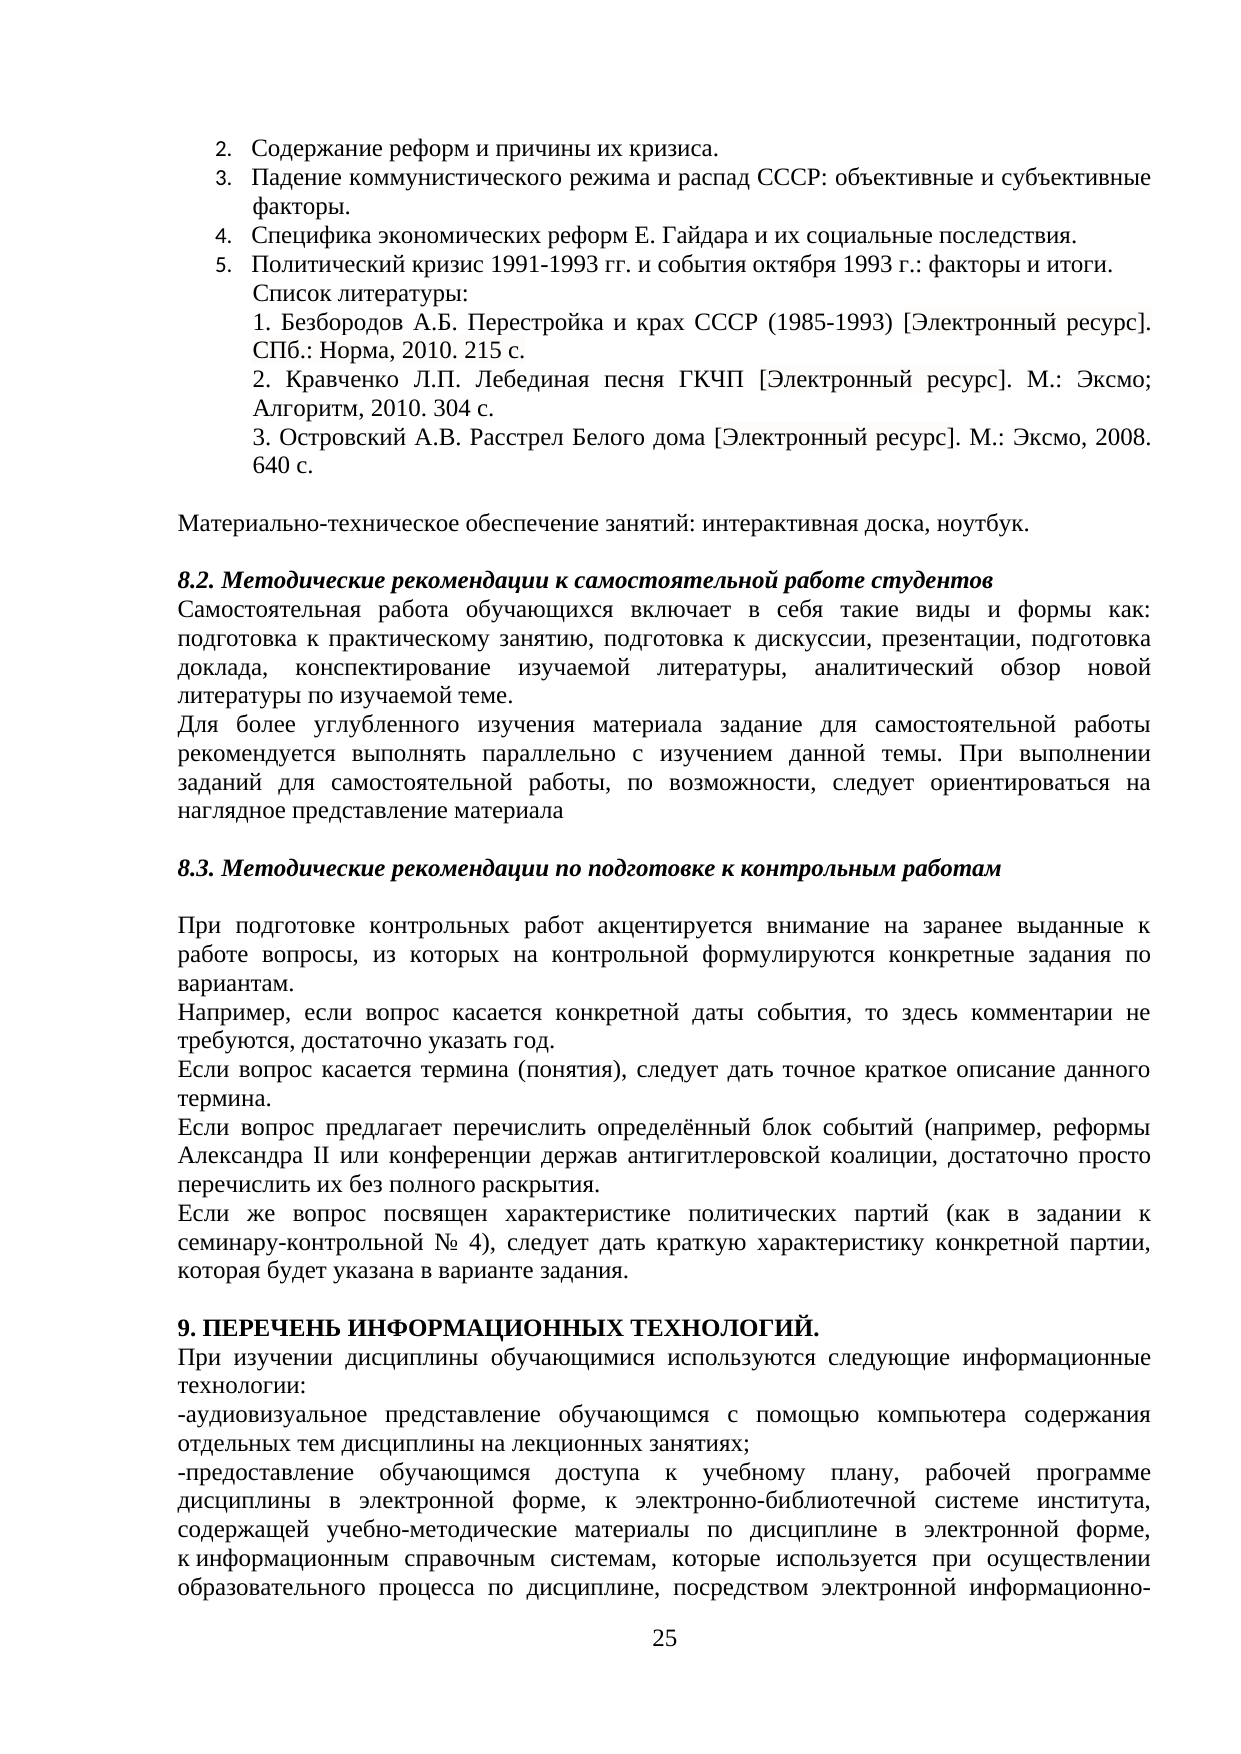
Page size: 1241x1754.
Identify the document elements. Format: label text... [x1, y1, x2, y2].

list 3. Островский А.В. Расстрел Белого дома [Электронный ресурс]. М.: Эксмо, 2008. 640 с. [252, 422, 1152, 479]
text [177, 1457, 1152, 1600]
list Содержание реформ и причины их кризиса. [215, 133, 1152, 162]
text Если вопрос касается термина (понятия), следует дать точное краткое описание данного термина. [177, 1054, 1152, 1112]
list Падение коммунистического режима и распад СССР: объективные и субъективные факторы. [215, 162, 1152, 220]
text Например, если вопрос касается конкретной даты события, то здесь комментарии не требуются, достаточно указать год. [177, 997, 1152, 1054]
list Специфика экономических реформ Е. Гайдара и их социальные последствия. [215, 220, 1152, 249]
text Если же вопрос посвящен характеристике политических партий (как в задании к семинару-контрольной № 4), следует дать краткую характеристику конкретной партии, которая будет указана в варианте задания. [177, 1198, 1152, 1284]
list 1. Безбородов А.Б. Перестройка и крах СССР (1985-1993) [Электронный ресурс]. СПб.: Норма, 2010. 215 с. [252, 307, 1152, 364]
text Самостоятельная работа обучающихся включает в себя такие виды и формы как: подготовка к практическому занятию, подготовка к дискуссии, презентации, подготовка доклада, конспектирование изучаемой литературы, аналитический обзор новой литературы по изучаемой теме. [177, 594, 1152, 709]
text Для более углубленного изучения материала задание для самостоятельной работы рекомендуется выполнять параллельно с изучением данной темы. При выполнении заданий для самостоятельной работы, по возможности, следует ориентироваться на наглядное представление материала [177, 709, 1152, 824]
text 8.2. Методические рекомендации к самостоятельной работе студентов [177, 565, 1152, 594]
list 2. Кравченко Л.П. Лебединая песня ГКЧП [Электронный ресурс]. М.: Эксмо; Алгоритм, 2010. 304 с. [252, 364, 1152, 422]
text Материально-техническое обеспечение занятий: интерактивная доска, ноутбук. [177, 508, 1152, 537]
text При изучении дисциплины обучающимися используются следующие информационные технологии: [177, 1342, 1152, 1399]
list Список литературы: [252, 278, 1152, 307]
text При подготовке контрольных работ акцентируется внимание на заранее выданные к работе вопросы, из которых на контрольной формулируются конкретные задания по вариантам. [177, 910, 1152, 997]
text -аудиовизуальное представление обучающимся с помощью компьютера содержания отдельных тем дисциплины на лекционных занятиях; [177, 1399, 1152, 1457]
text Если вопрос предлагает перечислить определённый блок событий (например, реформы Александра II или конференции держав антигитлеровской коалиции, достаточно просто перечислить их без полного раскрытия. [177, 1112, 1152, 1198]
text 9. ПЕРЕЧЕНЬ ИНФОРМАЦИОННЫХ ТЕХНОЛОГИЙ. [177, 1313, 1152, 1342]
text 8.3. Методические рекомендации по подготовке к контрольным работам [177, 853, 1152, 882]
list Политический кризис 1991-1993 гг. и события октября 1993 г.: факторы и итоги. [215, 249, 1152, 278]
